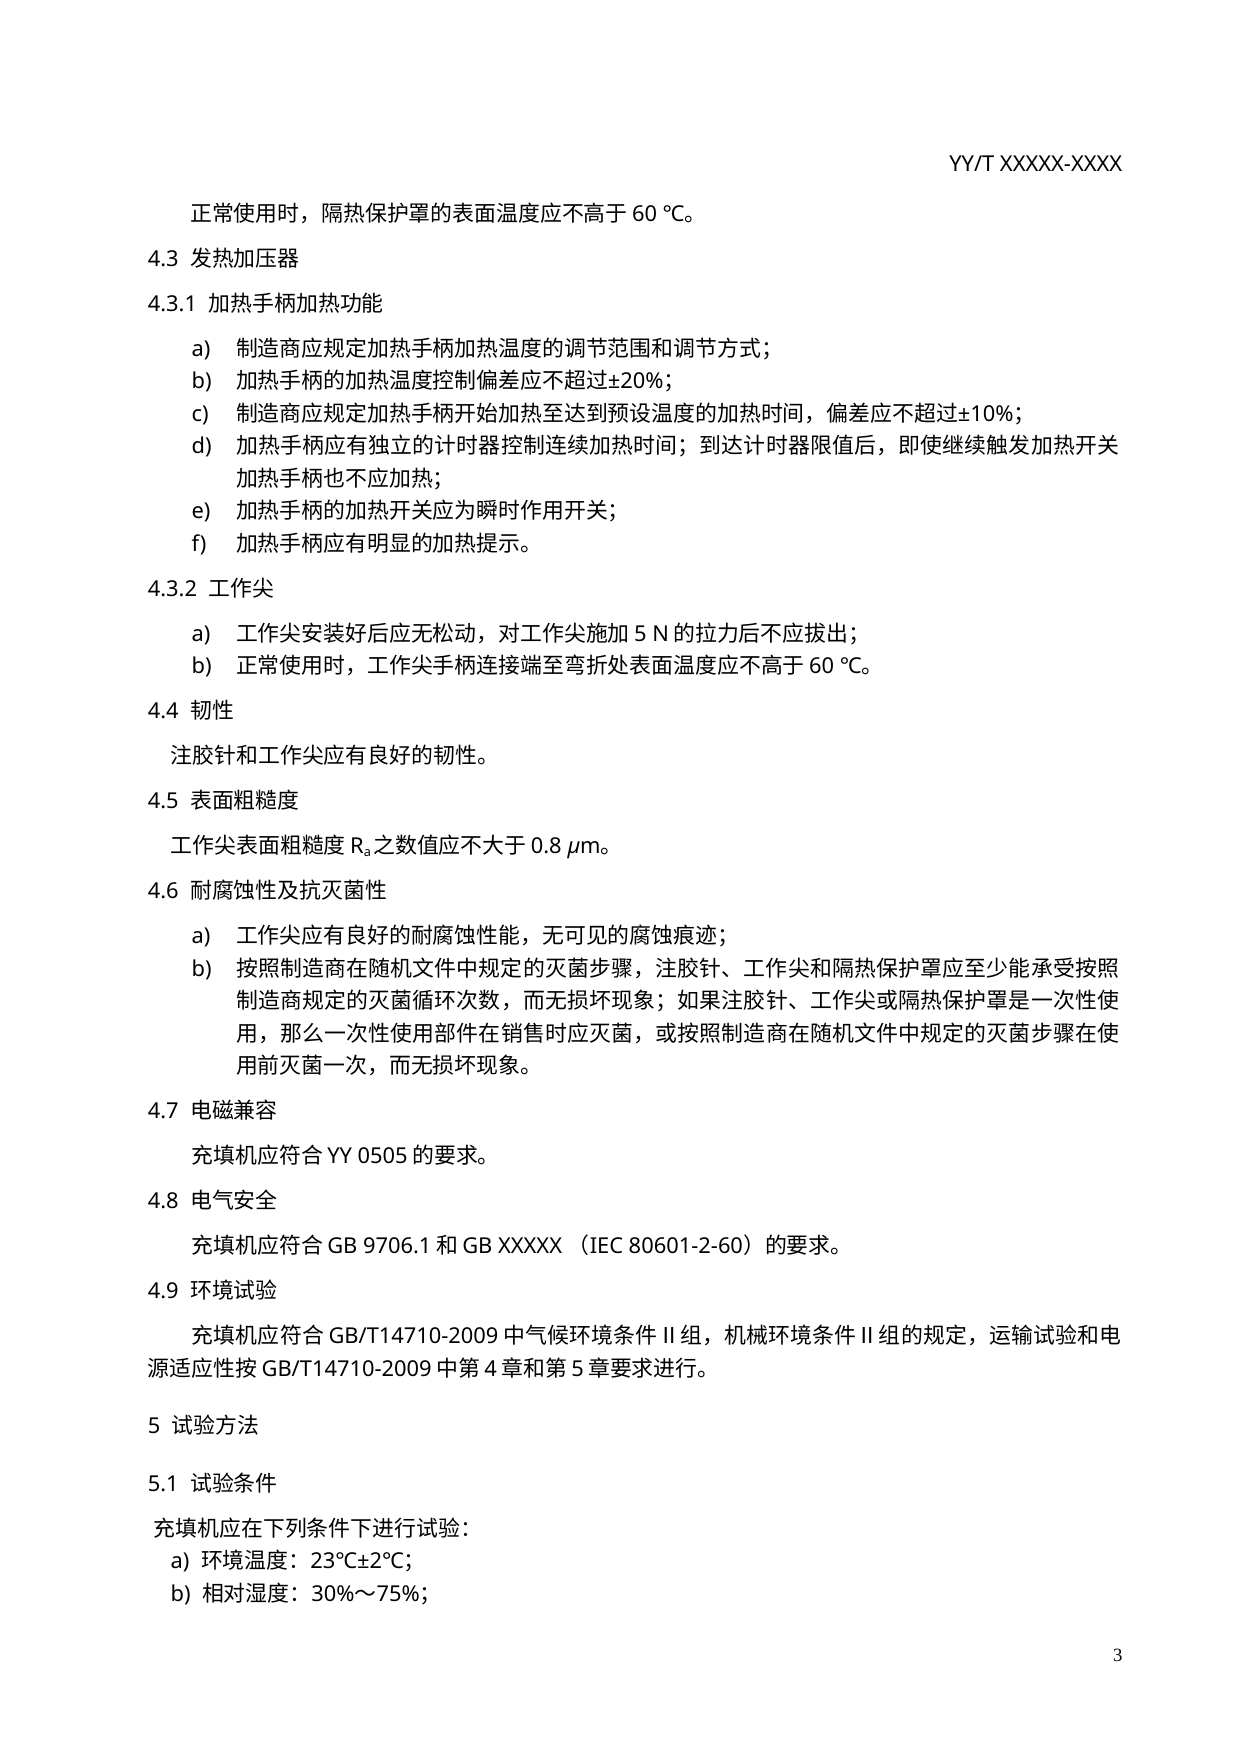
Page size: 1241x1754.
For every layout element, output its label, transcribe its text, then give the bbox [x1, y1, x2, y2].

list 按照制造商在随机文件中规定的灭菌步骤，注胶针、工作尖和隔热保护罩应至少能承受按照制造商规定的灭菌循环次数，而无损坏现象；如果注胶针、工作尖或隔热保护罩是一次性使用，那么一次性使用部件在销售时应灭菌，或按照制造商在随机文件中规定的灭菌步骤在使用前灭菌一次，而无损坏现象。 [191, 951, 1122, 1081]
list 制造商应规定加热手柄加热温度的调节范围和调节方式； [191, 331, 1122, 363]
text 充填机应符合GB/T14710-2009中气候环境条件Ⅱ组，机械环境条件Ⅱ组的规定，运输试验和电源适应性按GB/T14710-2009中第4章和第5章要求进行。 [148, 1318, 1122, 1383]
list 加热手柄的加热温度控制偏差应不超过±20%； [191, 363, 1122, 396]
list 正常使用时，工作尖手柄连接端至弯折处表面温度应不高于60 ℃。 [191, 648, 1122, 681]
list 制造商应规定加热手柄开始加热至达到预设温度的加热时间，偏差应不超过±10%； [191, 396, 1122, 428]
list 工作尖安装好后应无松动，对工作尖施加5 N的拉力后不应拔出； [191, 616, 1122, 648]
subtitle 4.9 环境试验 [148, 1273, 1122, 1306]
text a) 环境温度：23℃±2℃； [148, 1543, 1122, 1576]
text 注胶针和工作尖应有良好的韧性。 [148, 738, 1122, 771]
text 4.8 电气安全 [148, 1183, 1122, 1216]
text 4.3 发热加压器 [148, 241, 1122, 273]
text 5 试验方法 [148, 1408, 1122, 1441]
text 4.3.2 工作尖 [148, 571, 1122, 603]
list 工作尖应有良好的耐腐蚀性能，无可见的腐蚀痕迹； [191, 918, 1122, 951]
text b) 相对湿度：30%～75%； [148, 1576, 1122, 1608]
text 4.6 耐腐蚀性及抗灭菌性 [148, 873, 1122, 906]
list 加热手柄的加热开关应为瞬时作用开关； [191, 493, 1122, 526]
text 正常使用时，隔热保护罩的表面温度应不高于60 ℃。 [148, 196, 1122, 228]
text 4.5 表面粗糙度 [148, 783, 1122, 816]
text 4.4 韧性 [148, 693, 1122, 726]
text 工作尖表面粗糙度Ra之数值应不大于0.8 μm。 [148, 828, 1122, 861]
text 充填机应符合GB 9706.1和GB XXXXX （IEC 80601-2-60）的要求。 [148, 1228, 1122, 1261]
text 充填机应在下列条件下进行试验： [148, 1511, 1122, 1543]
list 加热手柄应有明显的加热提示。 [191, 526, 1122, 558]
text 4.7 电磁兼容 [148, 1093, 1122, 1126]
text 5.1 试验条件 [148, 1466, 1122, 1498]
list 加热手柄应有独立的计时器控制连续加热时间；到达计时器限值后，即使继续触发加热开关，加热手柄也不应加热； [191, 428, 1122, 493]
text 充填机应符合YY 0505的要求。 [148, 1138, 1122, 1171]
text 4.3.1 加热手柄加热功能 [148, 286, 1122, 318]
